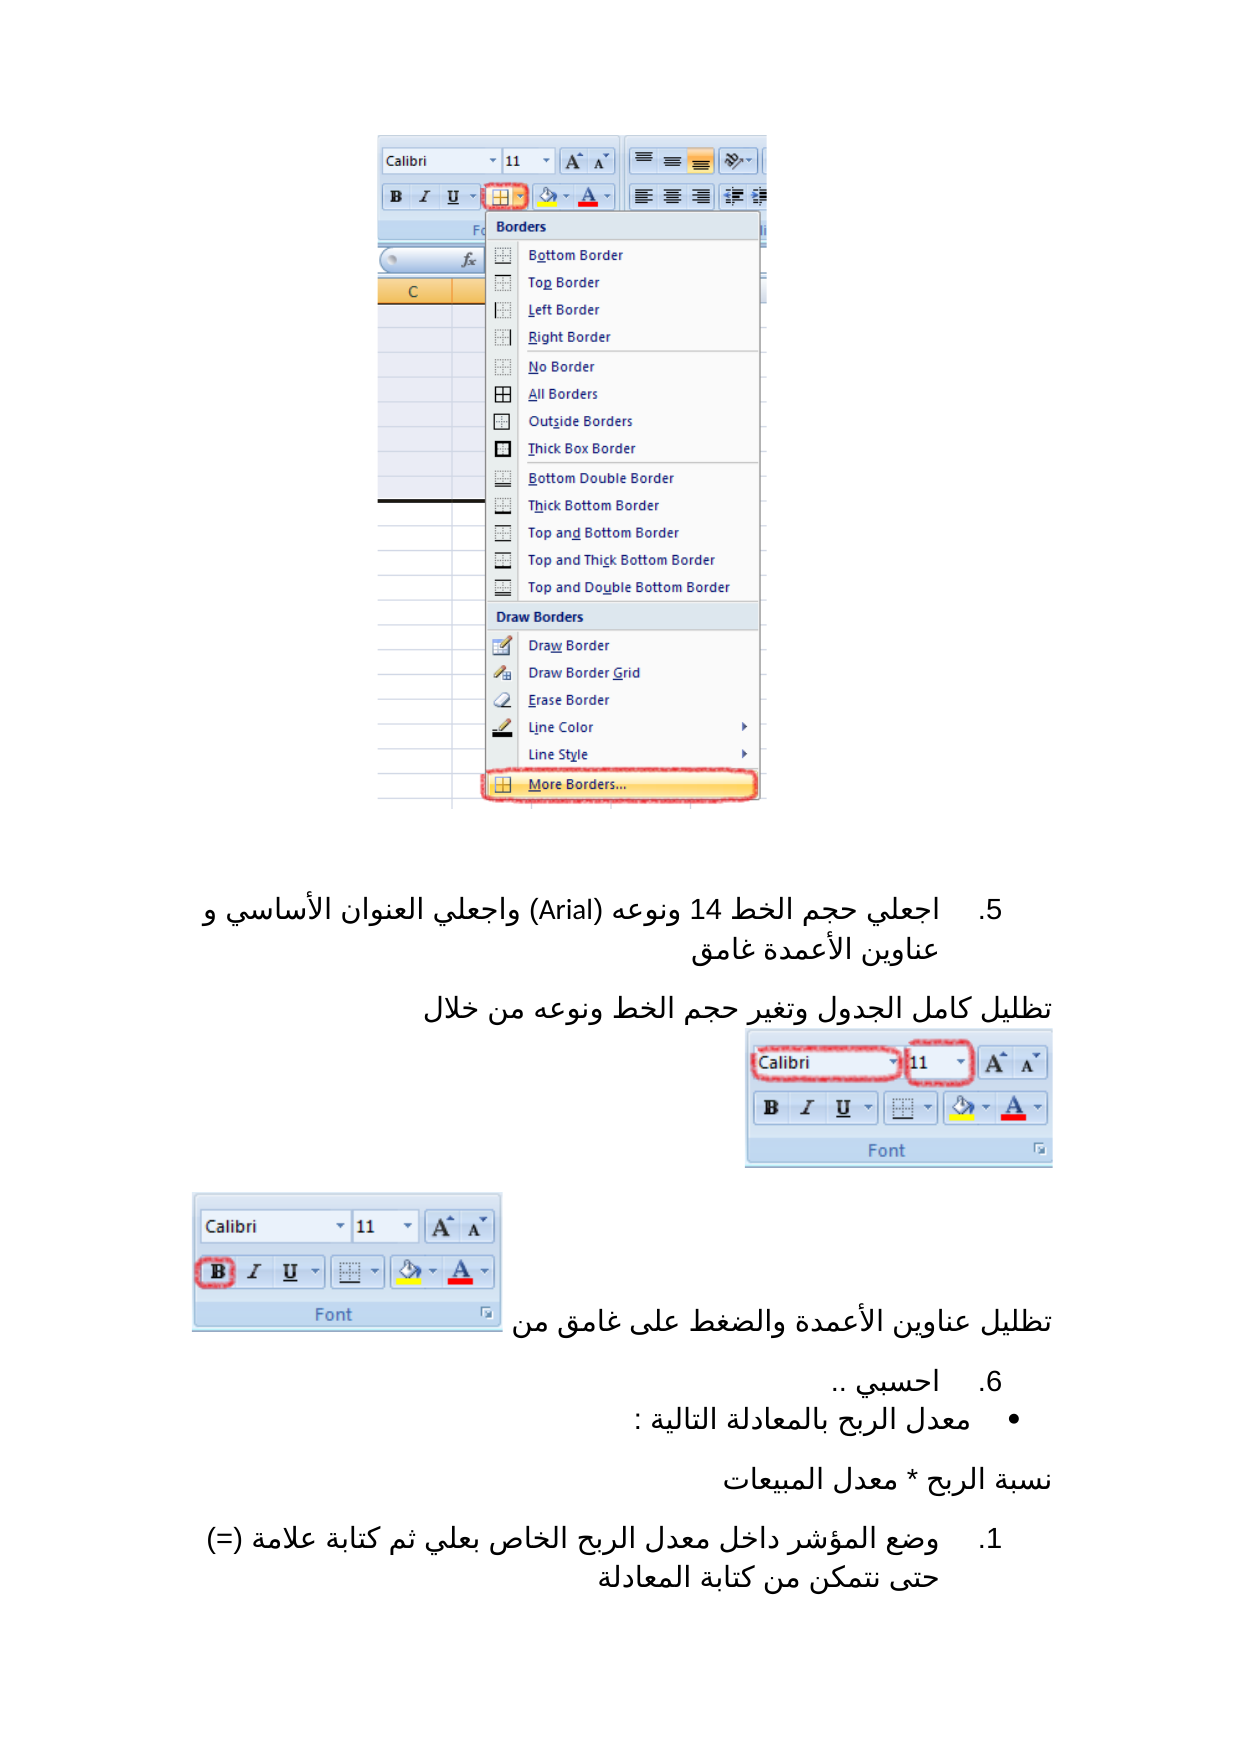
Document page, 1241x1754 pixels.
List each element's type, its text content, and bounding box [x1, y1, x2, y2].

picture [377, 135, 767, 809]
list اجعلي حجم الخط 14 ونوعه (Arial) واجعلي العنوان الأساسي و عناوين الأعمدة غامق [187, 891, 978, 965]
text نسبة الربح * معدل المبيعات [187, 1462, 1053, 1495]
list معدل الربح بالمعادلة التالية : [187, 1402, 1009, 1436]
list وضع المؤشر داخل معدل الربح الخاص بعلي ثم كتابة علامة (=) حتى نتمكن من كتابة المعادلة [187, 1521, 978, 1593]
picture [191, 1192, 503, 1332]
picture [744, 1028, 1053, 1168]
list احسبي .. [187, 1364, 978, 1397]
